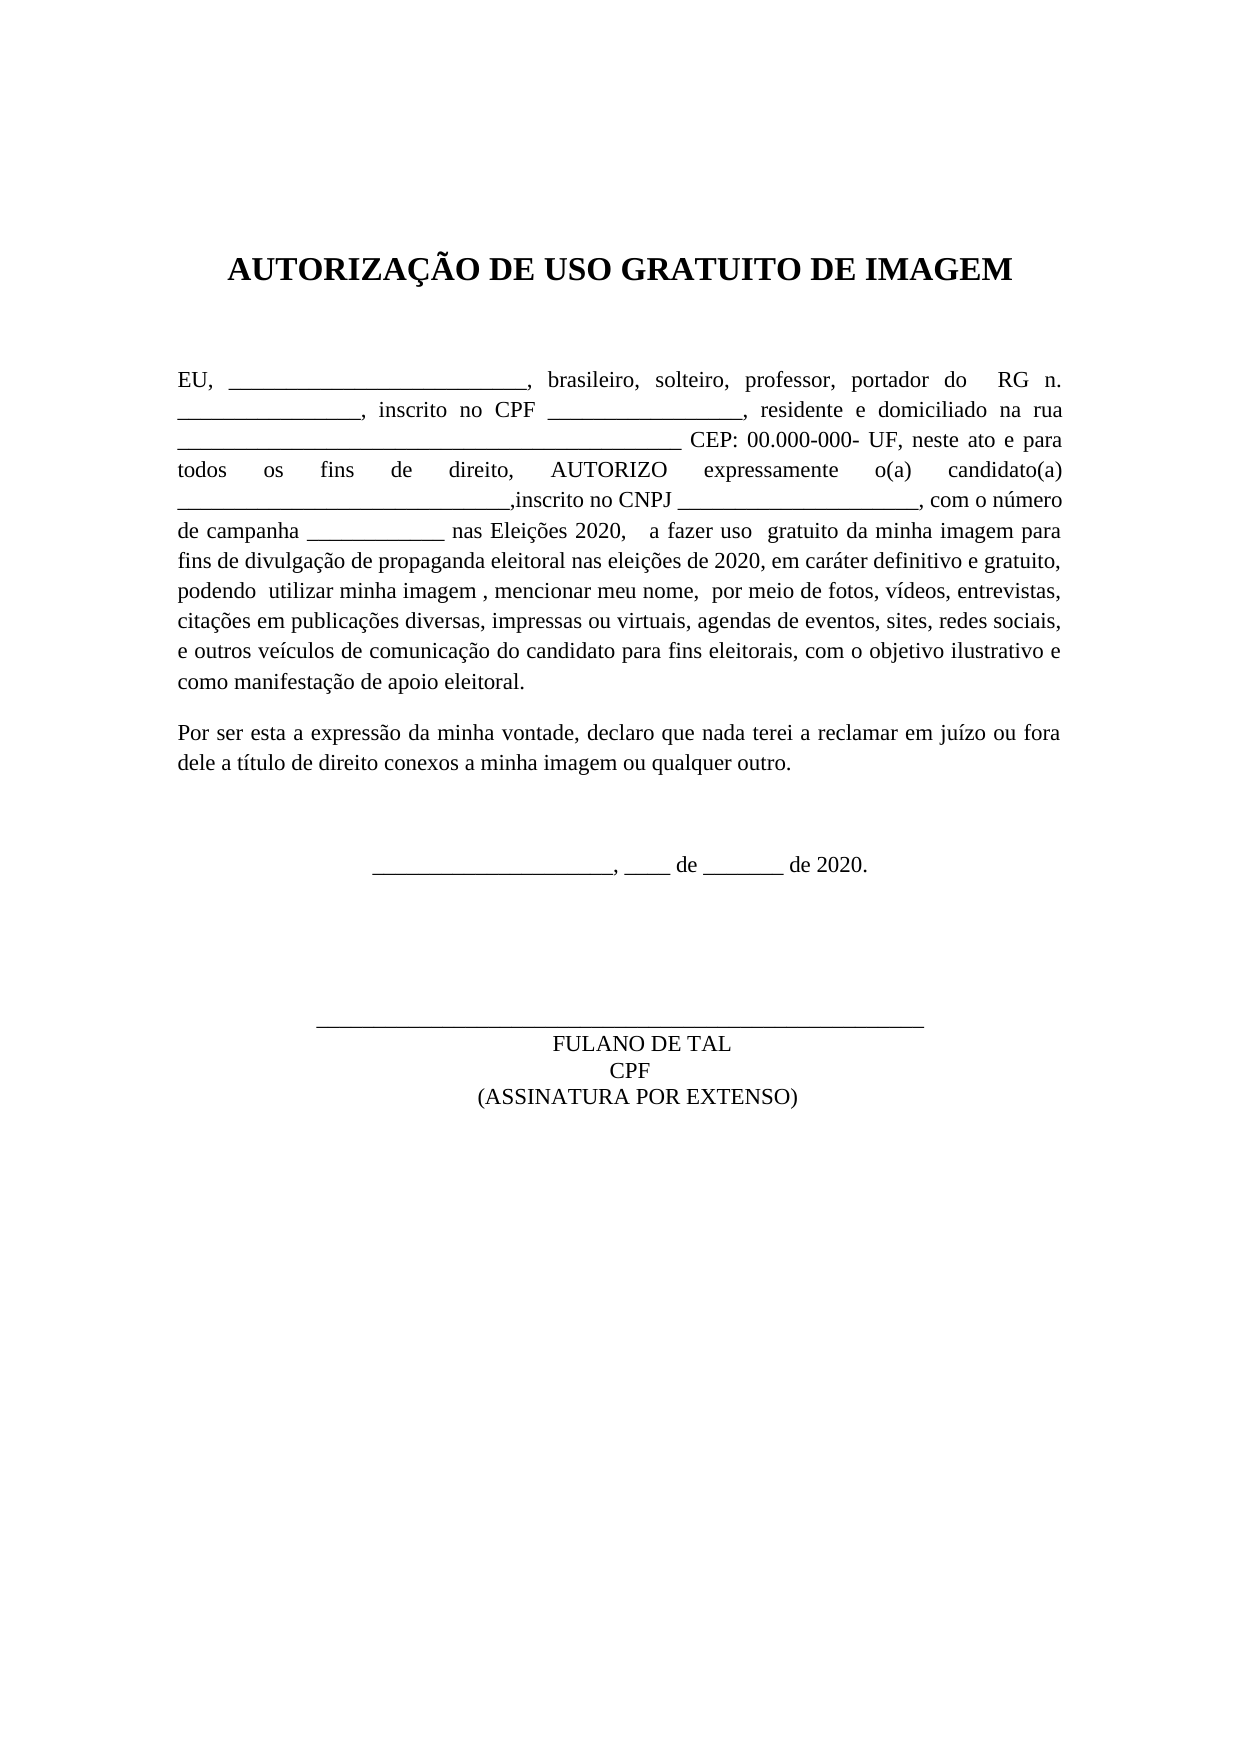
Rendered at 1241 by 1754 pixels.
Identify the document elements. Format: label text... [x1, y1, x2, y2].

text AUTORIZAÇÃO DE USO GRATUITO DE IMAGEM [177, 250, 1063, 288]
text CPF [477, 1057, 1063, 1083]
text FULANO DE TAL [477, 1031, 1063, 1057]
text Por ser esta a expressão da minha vontade, declaro que nada terei a reclamar em juízo ou fora dele a título de direito conexos a minha imagem ou qualquer outro. [177, 719, 1063, 775]
text EU, __________________________, brasileiro, solteiro, professor, portador do RG n. ________________, inscrito no CPF _________________, residente e domiciliado na rua ____________________________________________ CEP: 00.000-000- UF, neste ato e para todos os fins de direito, AUTORIZO expressamente o(a) candidato(a) _____________________________,inscrito no CNPJ _____________________, com o número de campanha ____________ nas Eleições 2020, a fazer uso gratuito da minha imagem para fins de divulgação de propaganda eleitoral nas eleições de 2020, em caráter definitivo e gratuito, podendo utilizar minha imagem , mencionar meu nome, por meio de fotos, vídeos, entrevistas, citações em publicações diversas, impressas ou virtuais, agendas de eventos, sites, redes sociais, e outros veículos de comunicação do candidato para fins eleitorais, com o objetivo ilustrativo e como manifestação de apoio eleitoral. [177, 366, 1063, 694]
text (ASSINATURA POR EXTENSO) [477, 1083, 1063, 1109]
text _____________________, ____ de _______ de 2020. [177, 851, 1063, 877]
text _____________________________________________________ [177, 1004, 1063, 1031]
